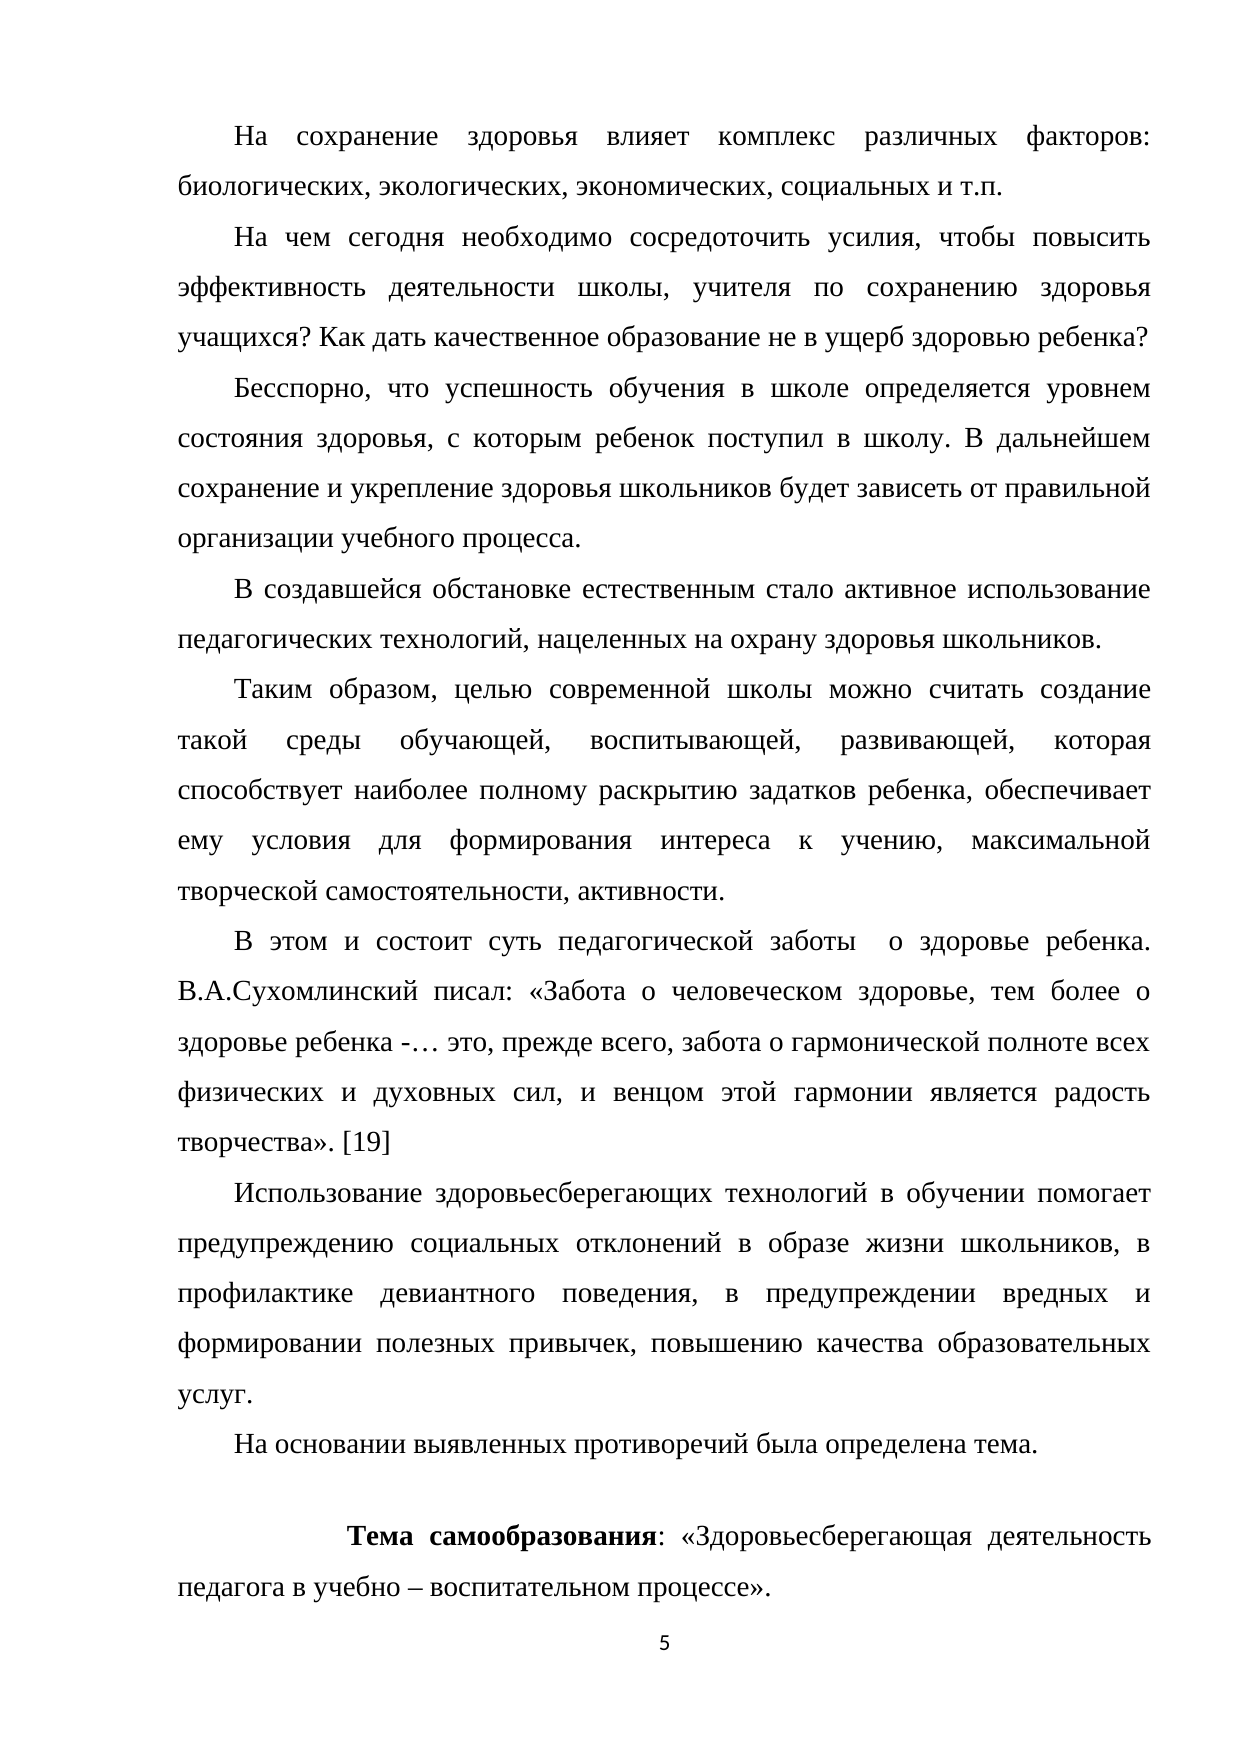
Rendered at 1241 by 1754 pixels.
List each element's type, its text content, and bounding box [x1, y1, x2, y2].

text На чем сегодня необходимо сосредоточить усилия, чтобы повысить эффективность деятельности школы, учителя по сохранению здоровья учащихся? Как дать качественное образование не в ущерб здоровью ребенка? [177, 219, 1152, 353]
text На сохранение здоровья влияет комплекс различных факторов: биологических, экологических, экономических, социальных и т.п. [177, 118, 1152, 202]
text Тема самообразования: «Здоровьесберегающая деятельность педагога в учебно – воспитательном процессе». [177, 1518, 1152, 1602]
text Таким образом, целью современной школы можно считать создание такой среды обучающей, воспитывающей, развивающей, которая способствует наиболее полному раскрытию задатков ребенка, обеспечивает ему условия для формирования интереса к учению, максимальной творческой самостоятельности, активности. [177, 672, 1152, 906]
text На основании выявленных противоречий была определена тема. [177, 1426, 1152, 1460]
text В создавшейся обстановке естественным стало активное использование педагогических технологий, нацеленных на охрану здоровья школьников. [177, 571, 1152, 655]
text В этом и состоит суть педагогической заботы о здоровье ребенка. В.А.Сухомлинский писал: «Забота о человеческом здоровье, тем более о здоровье ребенка -… это, прежде всего, забота о гармонической полноте всех физических и духовных сил, и венцом этой гармонии является радость творчества». [19] [177, 923, 1152, 1158]
text Бесспорно, что успешность обучения в школе определяется уровнем состояния здоровья, с которым ребенок поступил в школу. В дальнейшем сохранение и укрепление здоровья школьников будет зависеть от правильной организации учебного процесса. [177, 370, 1152, 554]
text Использование здоровьесберегающих технологий в обучении помогает предупреждению социальных отклонений в образе жизни школьников, в профилактике девиантного поведения, в предупреждении вредных и формировании полезных привычек, повышению качества образовательных услуг. [177, 1175, 1152, 1409]
